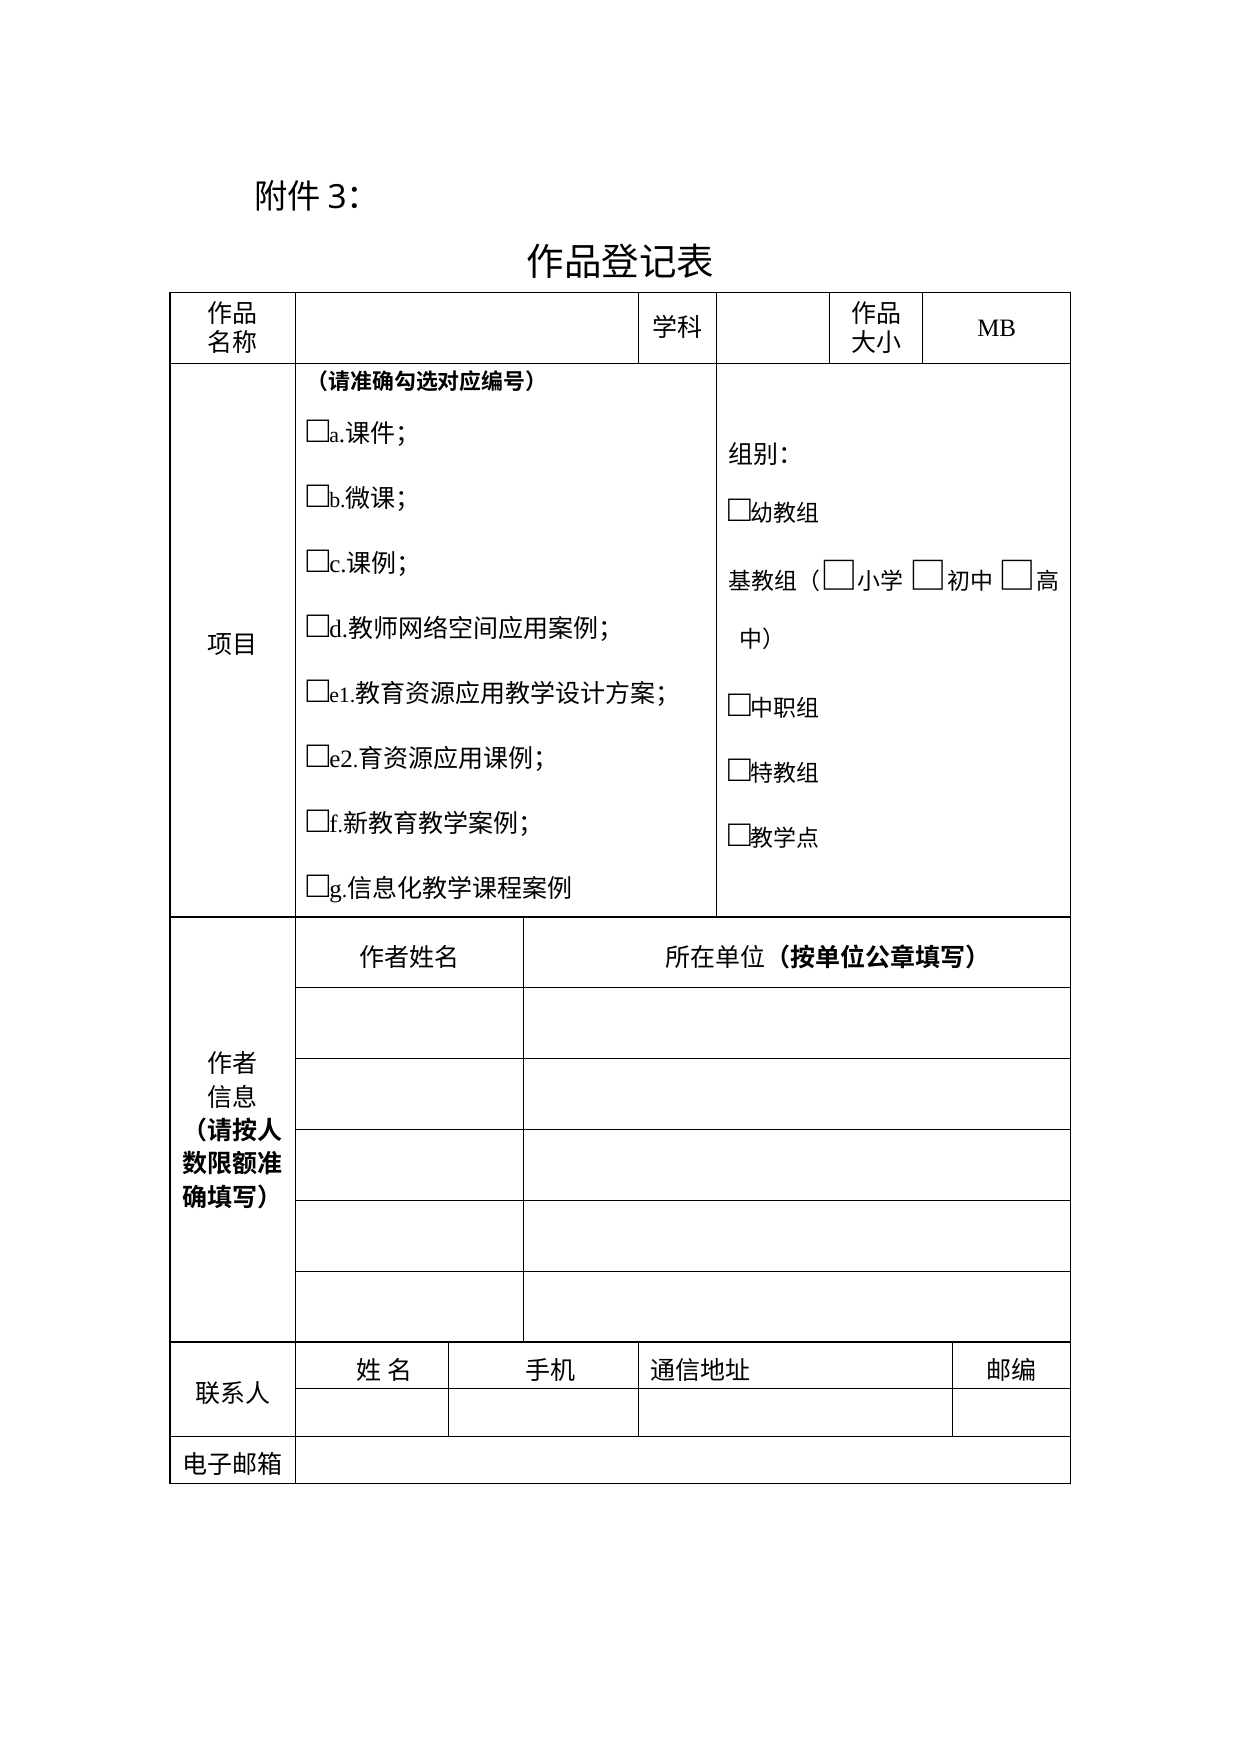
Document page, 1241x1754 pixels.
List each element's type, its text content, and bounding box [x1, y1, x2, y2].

table_cell 组别： □幼教组 基教组（□小学 □初中 □高中） □中职组 □特教组 □教学点 [717, 364, 1070, 916]
table_cell 姓 名 [296, 1343, 448, 1388]
table_header MB [923, 293, 1070, 363]
table_header 作品 大小 [830, 293, 922, 363]
table_cell （请准确勾选对应编号） □a.课件； □b.微课； □c.课例； □d.教师网络空间应用案例； □e1.教育资源应用教学设计方案； □e2.育资源应用课例； □f.新教育教学案例； □g.信息化教学课程案例 [296, 364, 716, 916]
table_header [296, 293, 638, 363]
table_cell 作者姓名 [296, 918, 523, 987]
table_cell [639, 1389, 952, 1436]
table_cell [524, 988, 1070, 1058]
table_cell 项目 [171, 364, 295, 916]
table_header [717, 293, 829, 363]
table_header 作品 名称 [171, 293, 295, 363]
table_cell [296, 1059, 523, 1129]
text 作品登记表 [187, 227, 1053, 292]
table_cell [524, 1059, 1070, 1129]
table_cell [296, 1130, 523, 1200]
table_cell [524, 1130, 1070, 1200]
table_cell [296, 1201, 523, 1271]
table_cell [524, 1272, 1070, 1341]
table_cell [524, 1201, 1070, 1271]
table_cell 邮编 [953, 1343, 1070, 1388]
table_cell 作者 信息 （请按人数限额准确填写） [171, 918, 295, 1341]
table_cell [296, 1272, 523, 1341]
table_cell 手机 [449, 1343, 638, 1388]
text 4.此表各列内容需准确填报。如因信息填写错误造成不良后果的，责任自负。附件3： [254, 162, 1053, 227]
table_cell [953, 1389, 1070, 1436]
table_cell [296, 1389, 448, 1436]
table_cell [449, 1389, 638, 1436]
table_header 学科 [639, 293, 716, 363]
table_cell [296, 988, 523, 1058]
table_cell 通信地址 [639, 1343, 952, 1388]
table_cell 电子邮箱 [171, 1437, 295, 1482]
table_cell [296, 1437, 1070, 1482]
table_cell 所在单位（按单位公章填写） [524, 918, 1070, 987]
table_cell 联系人 [171, 1343, 295, 1436]
